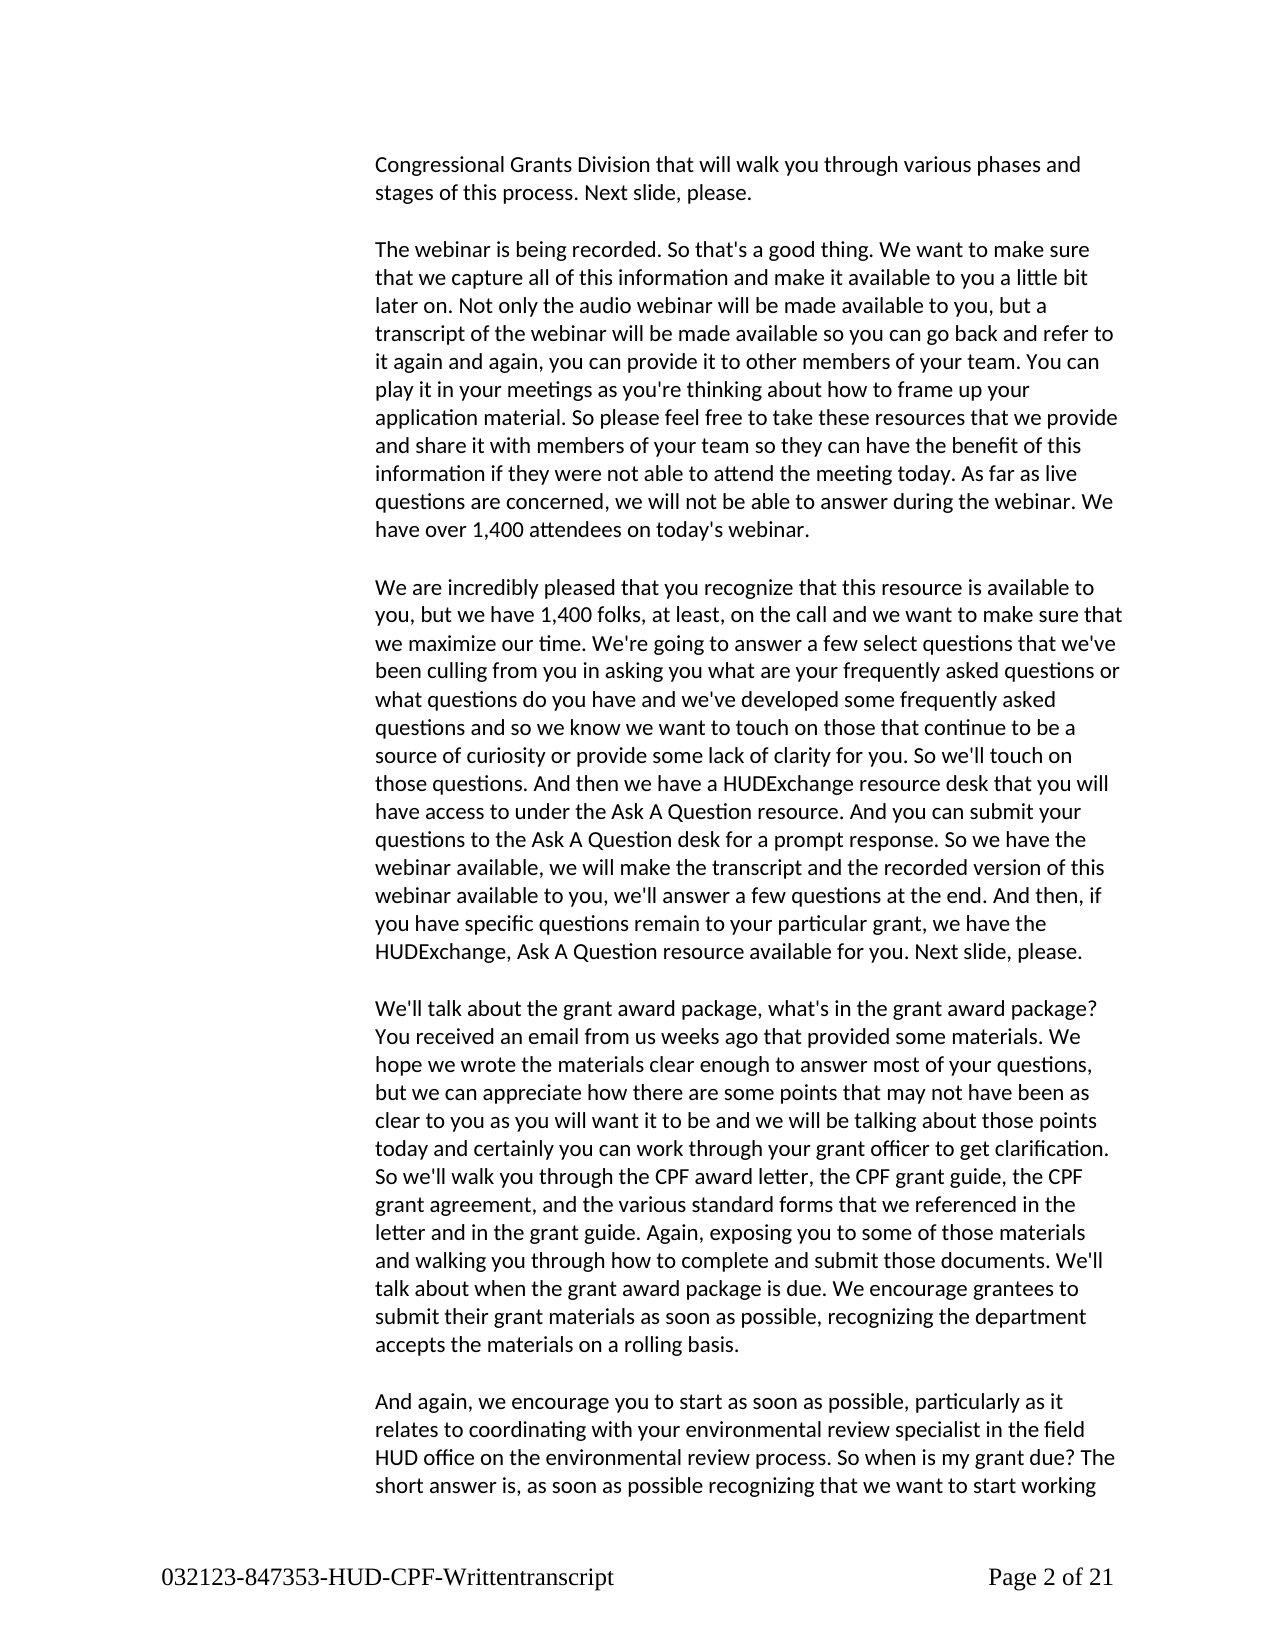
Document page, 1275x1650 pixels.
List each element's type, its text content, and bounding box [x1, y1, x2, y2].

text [150, 150, 1125, 206]
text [150, 1387, 1125, 1499]
text We'll talk about the grant award package, what's in the grant award package? You received an email from us weeks ago that provided some materials. We hope we wrote the materials clear enough to answer most of your questions, but we can appreciate how there are some points that may not have been as clear to you as you will want it to be and we will be talking about those points today and certainly you can work through your grant officer to get clarification. So we'll walk you through the CPF award letter, the CPF grant guide, the CPF grant agreement, and the various standard forms that we referenced in the letter and in the grant guide. Again, exposing you to some of those materials and walking you through how to complete and submit those documents. We'll talk about when the grant award package is due. We encourage grantees to submit their grant materials as soon as possible, recognizing the department accepts the materials on a rolling basis. [150, 994, 1125, 1358]
text The webinar is being recorded. So that's a good thing. We want to make sure that we capture all of this information and make it available to you a little bit later on. Not only the audio webinar will be made available to you, but a transcript of the webinar will be made available so you can go back and refer to it again and again, you can provide it to other members of your team. You can play it in your meetings as you're thinking about how to frame up your application material. So please feel free to take these resources that we provide and share it with members of your team so they can have the benefit of this information if they were not able to attend the meeting today. As far as live questions are concerned, we will not be able to answer during the webinar. We have over 1,400 attendees on today's webinar. [150, 235, 1125, 543]
text We are incredibly pleased that you recognize that this resource is available to you, but we have 1,400 folks, at least, on the call and we want to make sure that we maximize our time. We're going to answer a few select questions that we've been culling from you in asking you what are your frequently asked questions or what questions do you have and we've developed some frequently asked questions and so we know we want to touch on those that continue to be a source of curiosity or provide some lack of clarity for you. So we'll touch on those questions. And then we have a HUDExchange resource desk that you will have access to under the Ask A Question resource. And you can submit your questions to the Ask A Question desk for a prompt response. So we have the webinar available, we will make the transcript and the recorded version of this webinar available to you, we'll answer a few questions at the end. And then, if you have specific questions remain to your particular grant, we have the HUDExchange, Ask A Question resource available for you. Next slide, please. [150, 573, 1125, 965]
